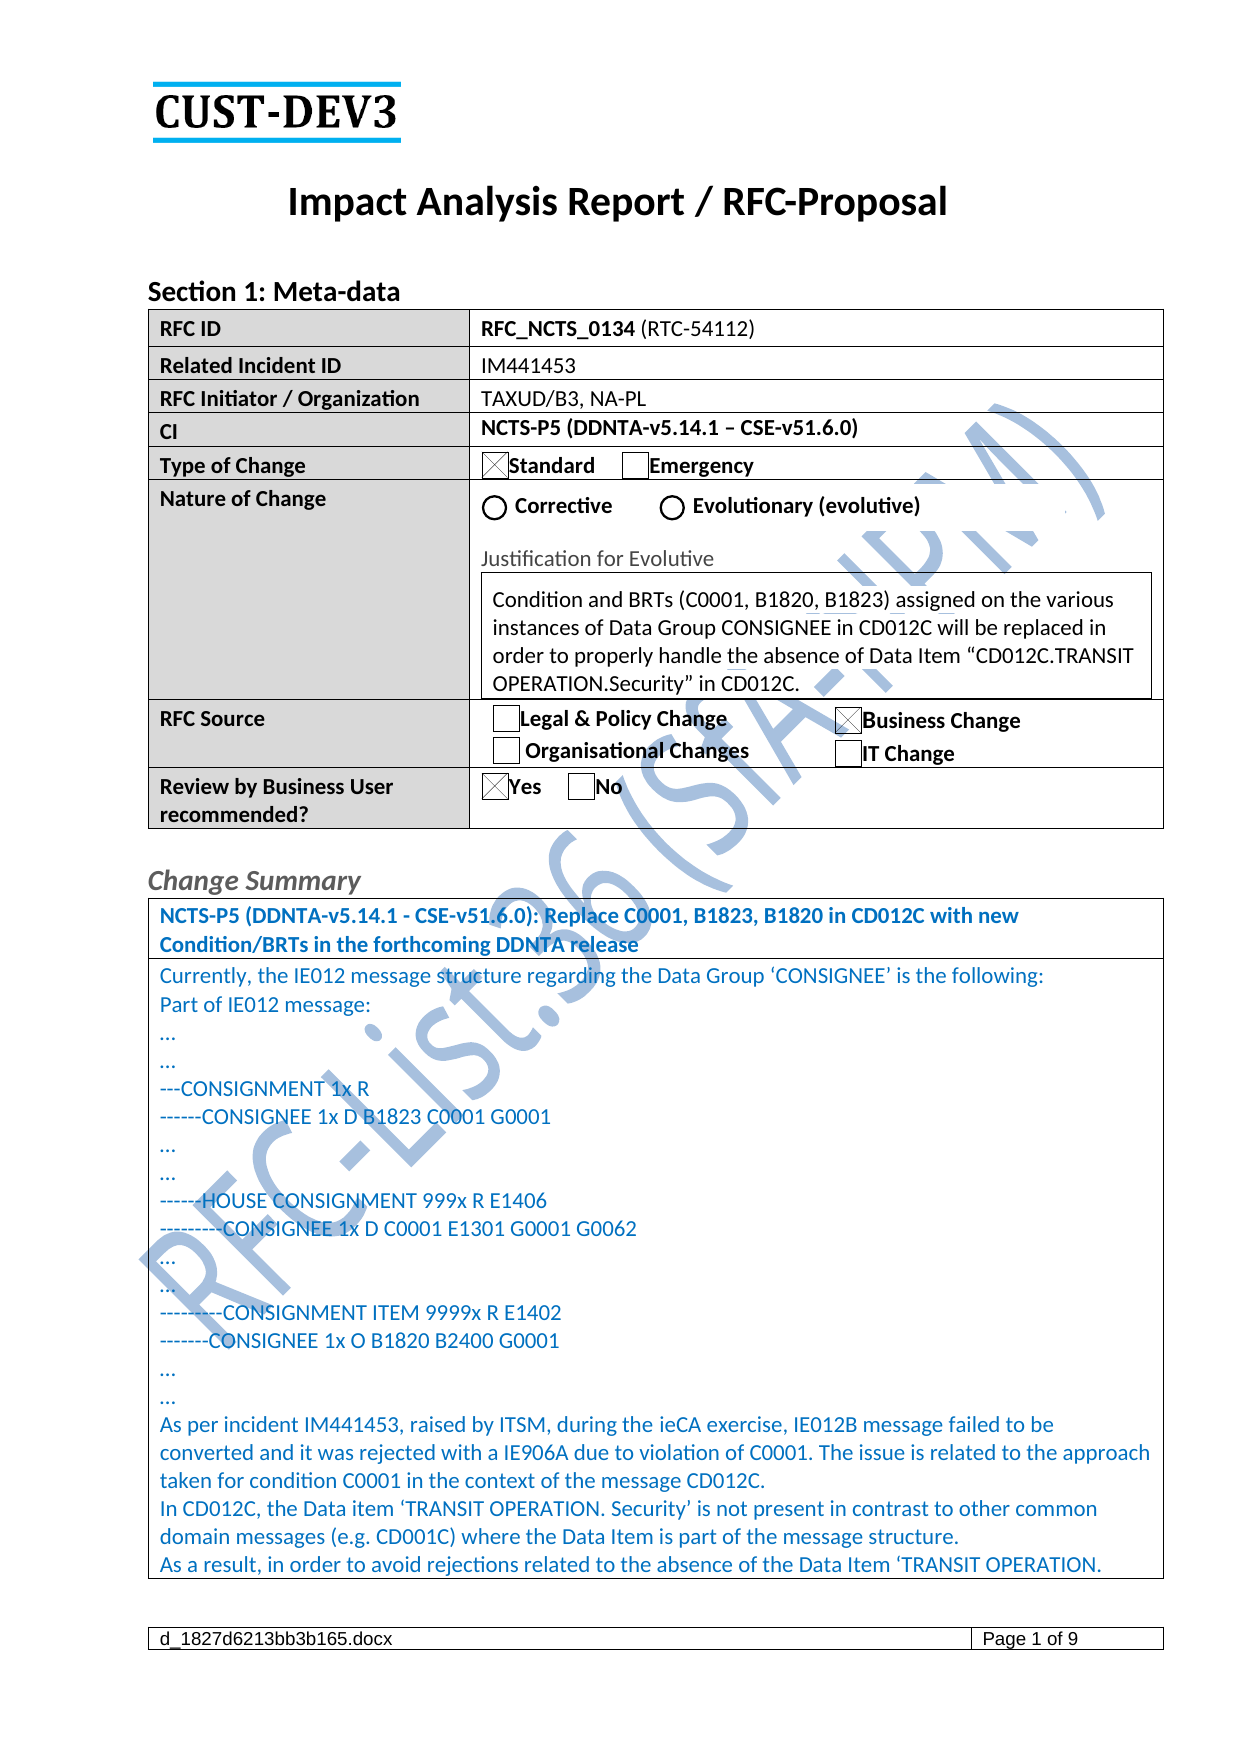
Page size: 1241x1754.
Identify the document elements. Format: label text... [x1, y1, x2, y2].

table_header RFC ID [149, 310, 469, 346]
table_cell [149, 959, 1163, 1578]
table_cell Type of Change [149, 447, 469, 479]
table_cell RFC Source [149, 700, 469, 767]
subtitle Impact Analysis Report / RFC-Proposal [148, 175, 1102, 226]
table_cell Yes No [470, 768, 1163, 828]
table_header RFC_NCTS_0134 (RTC-54112) [470, 310, 1163, 346]
table_header NCTS-P5 (DDNTA-v5.14.1 - CSE-v51.6.0): Replace C0001, B1823, B1820 in CD012C with new Condition/BRTs in the forthcoming DDNTA release [149, 899, 1163, 958]
table_cell Related Incident ID [149, 347, 469, 379]
table_cell TAXUD/B3, NA-PL [470, 380, 1163, 412]
table_cell [470, 700, 1163, 767]
table_cell Justification for Evolutive [470, 480, 1163, 699]
text Change Summary [148, 862, 1102, 898]
text Section 1: Meta-data [148, 273, 1102, 308]
table_cell NCTS-P5 (DDNTA-v5.14.1 – CSE-v51.6.0) [470, 413, 1163, 446]
table_cell RFC Initiator / Organization [149, 380, 469, 412]
table_cell CI [149, 413, 469, 446]
picture [147, 75, 406, 149]
table_cell IM441453 [470, 347, 1163, 379]
table_cell Nature of Change [149, 480, 469, 699]
table_cell Review by Business User recommended? [149, 768, 469, 828]
table_cell Standard Emergency [470, 447, 1163, 479]
